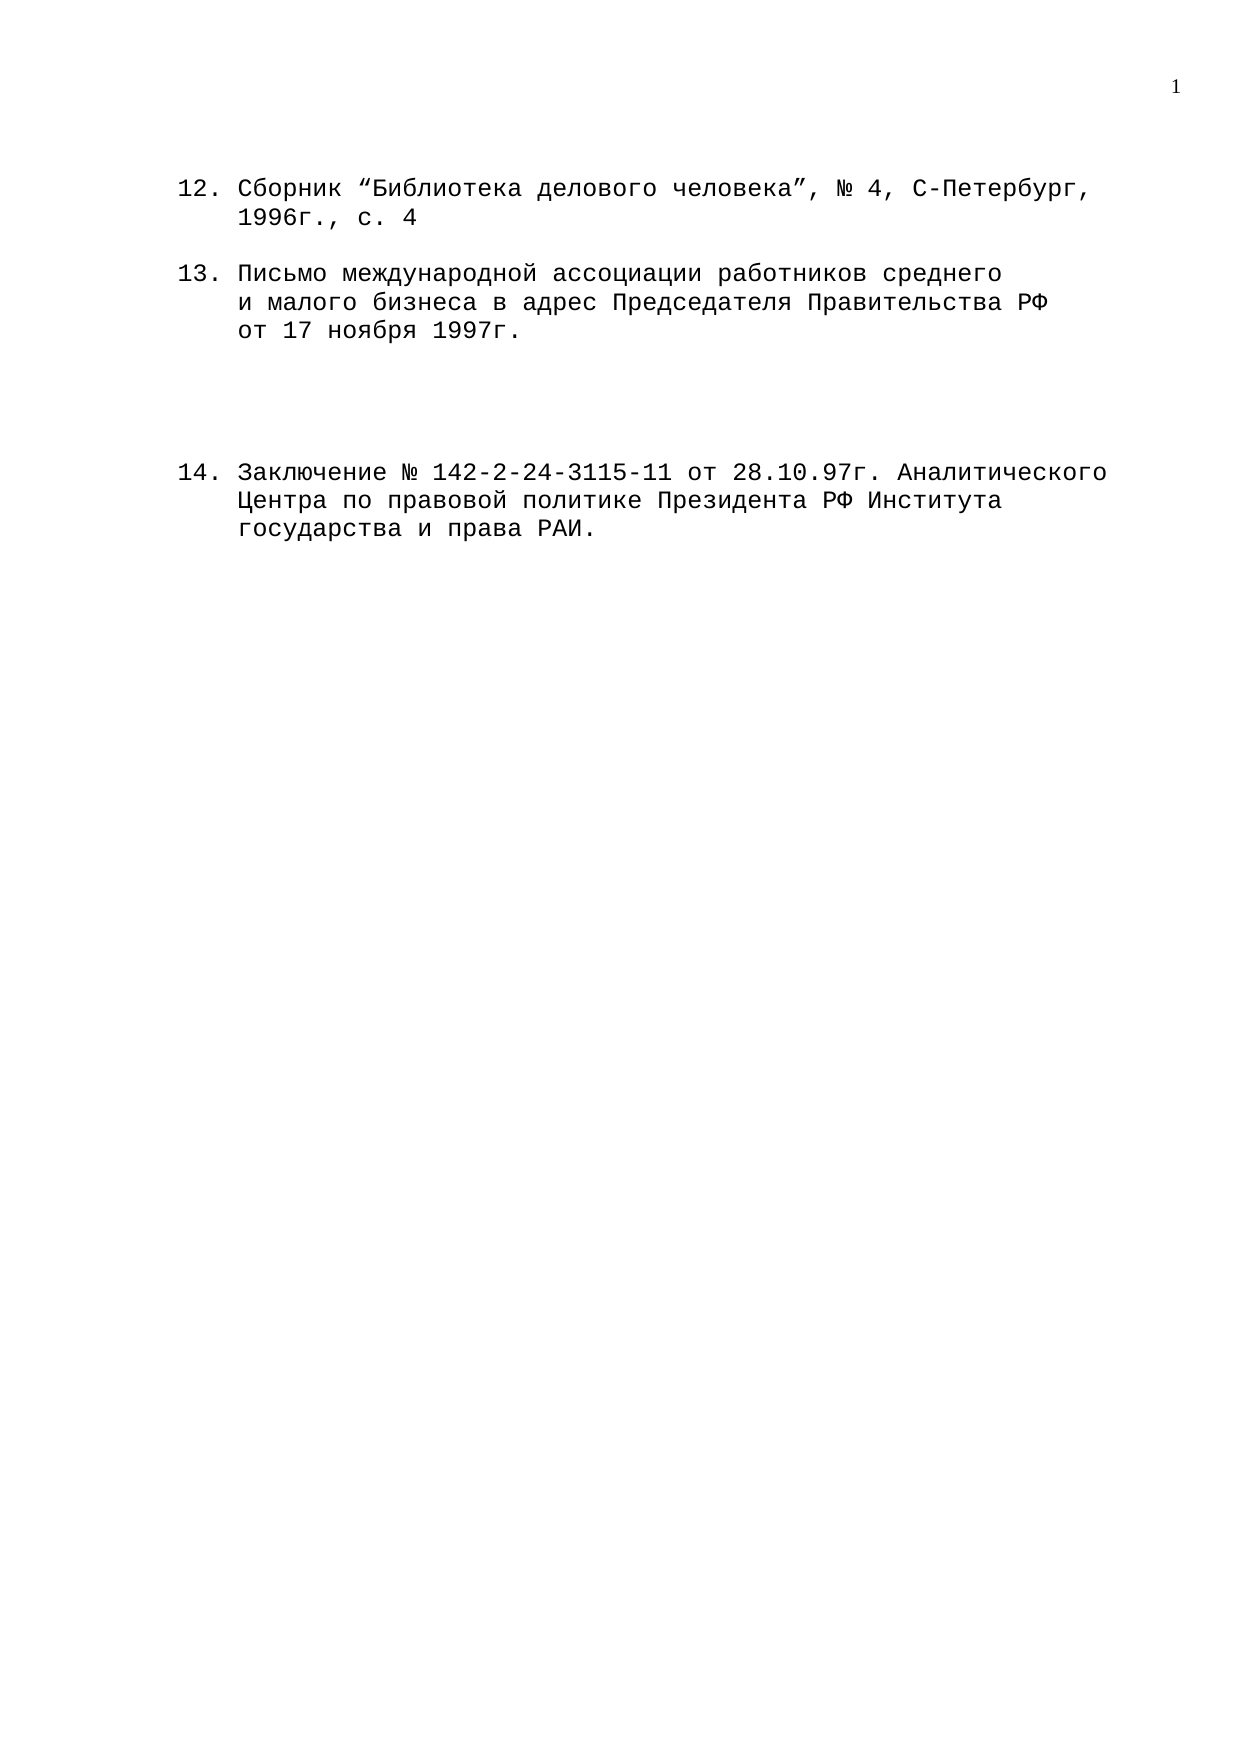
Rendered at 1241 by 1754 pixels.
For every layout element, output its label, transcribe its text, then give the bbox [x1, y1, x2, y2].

text 1996г., с. 4 [177, 204, 1181, 233]
text 12. Сборник “Библиотека делового человека”, № 4, С-Петербург, [177, 176, 1181, 204]
text 14. Заключение № 142-2-24-3115-11 от 28.10.97г. Аналитического [177, 459, 1181, 488]
text государства и права РАИ. [177, 516, 1181, 544]
text 13. Письмо международной ассоциации работников среднего [177, 261, 1181, 289]
text и малого бизнеса в адрес Председателя Правительства РФ [177, 289, 1181, 318]
text от 17 ноября 1997г. [177, 318, 1181, 346]
text Центра по правовой политике Президента РФ Института [177, 488, 1181, 516]
